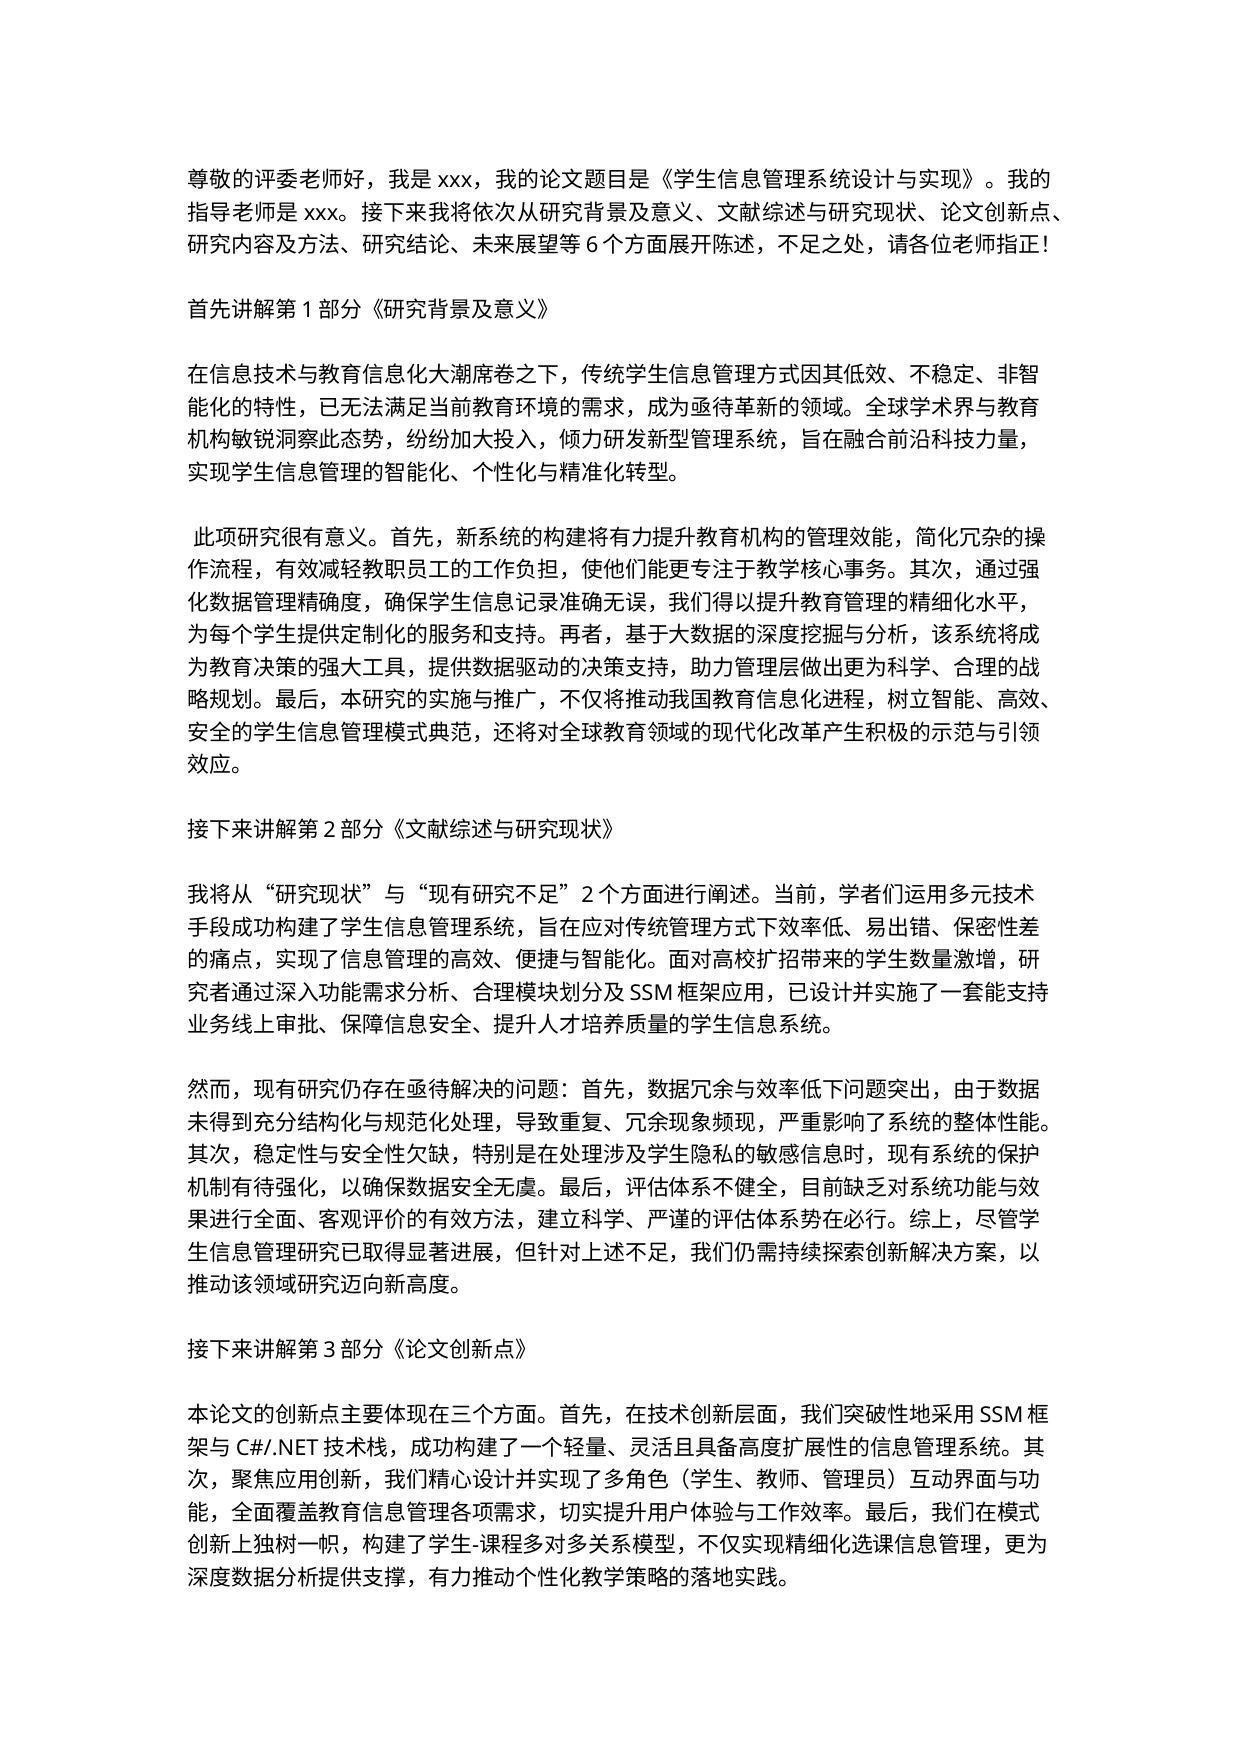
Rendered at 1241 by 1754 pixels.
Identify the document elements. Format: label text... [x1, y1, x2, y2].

text 本论文的创新点主要体现在三个方面。首先，在技术创新层面，我们突破性地采用SSM框架与C#/.NET技术栈，成功构建了一个轻量、灵活且具备高度扩展性的信息管理系统。其次，聚焦应用创新，我们精心设计并实现了多角色（学生、教师、管理员）互动界面与功能，全面覆盖教育信息管理各项需求，切实提升用户体验与工作效率。最后，我们在模式创新上独树一帜，构建了学生-课程多对多关系模型，不仅实现精细化选课信息管理，更为深度数据分析提供支撑，有力推动个性化教学策略的落地实践。 [187, 1397, 1053, 1592]
text 首先讲解第1部分《研究背景及意义》 [187, 292, 1053, 357]
text 此项研究很有意义。首先，新系统的构建将有力提升教育机构的管理效能，简化冗杂的操作流程，有效减轻教职员工的工作负担，使他们能更专注于教学核心事务。其次，通过强化数据管理精确度，确保学生信息记录准确无误，我们得以提升教育管理的精细化水平，为每个学生提供定制化的服务和支持。再者，基于大数据的深度挖掘与分析，该系统将成为教育决策的强大工具，提供数据驱动的决策支持，助力管理层做出更为科学、合理的战略规划。最后，本研究的实施与推广，不仅将推动我国教育信息化进程，树立智能、高效、安全的学生信息管理模式典范，还将对全球教育领域的现代化改革产生积极的示范与引领效应。 [187, 519, 1053, 812]
text 接下来讲解第3部分《论文创新点》 [187, 1332, 1053, 1397]
text 我将从“研究现状”与“现有研究不足”2个方面进行阐述。当前，学者们运用多元技术手段成功构建了学生信息管理系统，旨在应对传统管理方式下效率低、易出错、保密性差的痛点，实现了信息管理的高效、便捷与智能化。面对高校扩招带来的学生数量激增，研究者通过深入功能需求分析、合理模块划分及SSM框架应用，已设计并实施了一套能支持业务线上审批、保障信息安全、提升人才培养质量的学生信息系统。 [187, 877, 1053, 1072]
text 在信息技术与教育信息化大潮席卷之下，传统学生信息管理方式因其低效、不稳定、非智能化的特性，已无法满足当前教育环境的需求，成为亟待革新的领域。全球学术界与教育机构敏锐洞察此态势，纷纷加大投入，倾力研发新型管理系统，旨在融合前沿科技力量，实现学生信息管理的智能化、个性化与精准化转型。 [187, 357, 1053, 519]
text 尊敬的评委老师好，我是xxx，我的论文题目是《学生信息管理系统设计与实现》。我的指导老师是xxx。接下来我将依次从研究背景及意义、文献综述与研究现状、论文创新点、研究内容及方法、研究结论、未来展望等6个方面展开陈述，不足之处，请各位老师指正！ [187, 162, 1053, 259]
text 接下来讲解第2部分《文献综述与研究现状》 [187, 812, 1053, 877]
text 然而，现有研究仍存在亟待解决的问题：首先，数据冗余与效率低下问题突出，由于数据未得到充分结构化与规范化处理，导致重复、冗余现象频现，严重影响了系统的整体性能。其次，稳定性与安全性欠缺，特别是在处理涉及学生隐私的敏感信息时，现有系统的保护机制有待强化，以确保数据安全无虞。最后，评估体系不健全，目前缺乏对系统功能与效果进行全面、客观评价的有效方法，建立科学、严谨的评估体系势在必行。综上，尽管学生信息管理研究已取得显著进展，但针对上述不足，我们仍需持续探索创新解决方案，以推动该领域研究迈向新高度。 [187, 1072, 1053, 1332]
